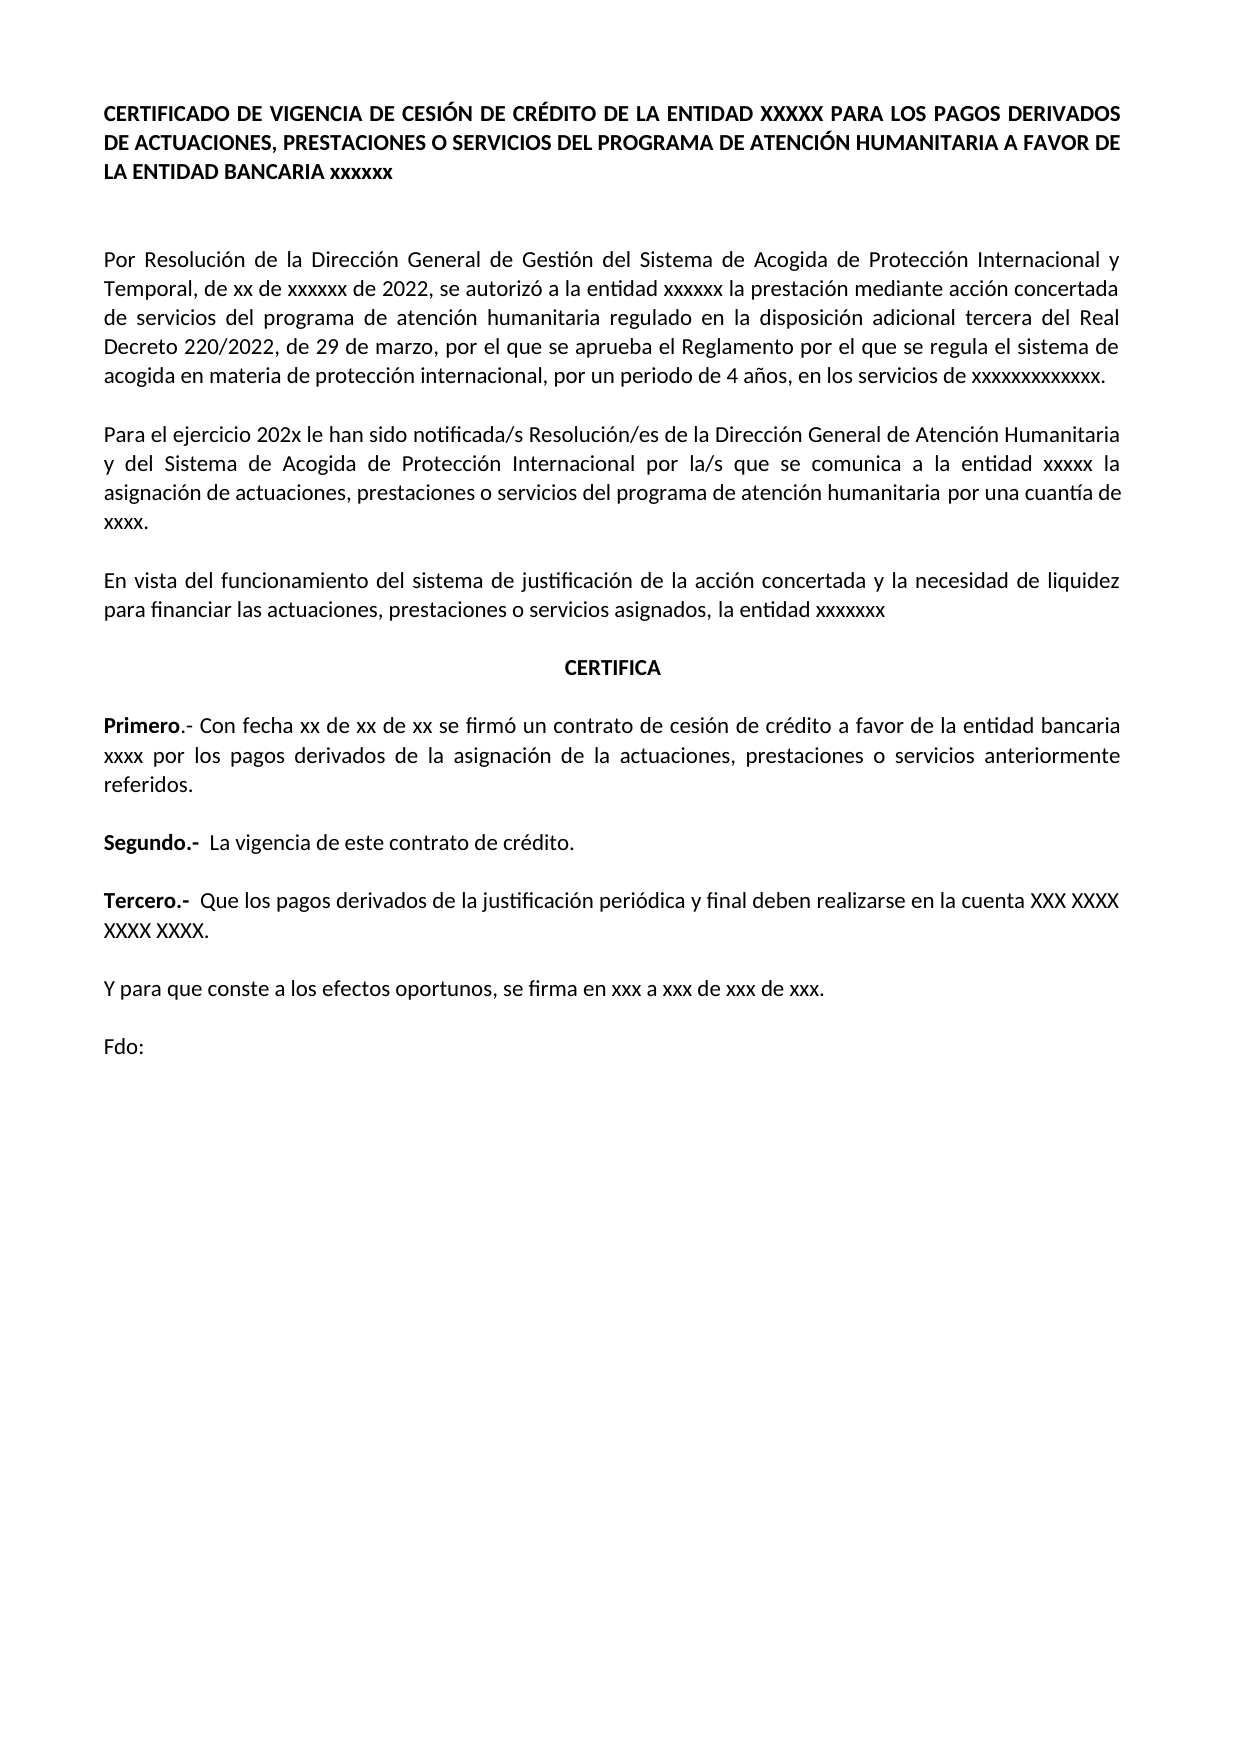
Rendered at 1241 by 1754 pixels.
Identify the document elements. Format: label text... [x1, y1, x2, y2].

text Tercero.- Que los pagos derivados de la justificación periódica y final deben realizarse en la cuenta XXX XXXX XXXX XXXX. [103, 885, 1122, 944]
text CERTIFICA [103, 652, 1122, 681]
text Y para que conste a los efectos oportunos, se firma en xxx a xxx de xxx de xxx. [103, 973, 1122, 1002]
text Primero.- Con fecha xx de xx de xx se firmó un contrato de cesión de crédito a favor de la entidad bancaria xxxx por los pagos derivados de la asignación de la actuaciones, prestaciones o servicios anteriormente referidos. [103, 710, 1122, 798]
text Por Resolución de la Dirección General de Gestión del Sistema de Acogida de Protección Internacional y Temporal, de xx de xxxxxx de 2022, se autorizó a la entidad xxxxxx la prestación mediante acción concertada de servicios del programa de atención humanitaria regulado en la disposición adicional tercera del Real Decreto 220/2022, de 29 de marzo, por el que se aprueba el Reglamento por el que se regula el sistema de acogida en materia de protección internacional, por un periodo de 4 años, en los servicios de xxxxxxxxxxxxx. [103, 244, 1122, 389]
text Para el ejercicio 202x le han sido notificada/s Resolución/es de la Dirección General de Atención Humanitaria y del Sistema de Acogida de Protección Internacional por la/s que se comunica a la entidad xxxxx la asignación de actuaciones, prestaciones o servicios del programa de atención humanitaria por una cuantía de xxxx. [103, 419, 1122, 535]
text Fdo: [103, 1031, 1122, 1060]
text Segundo.- La vigencia de este contrato de crédito. [103, 827, 1122, 856]
text CERTIFICADO DE VIGENCIA DE CESIÓN DE CRÉDITO DE LA ENTIDAD XXXXX PARA LOS PAGOS DERIVADOS DE ACTUACIONES, PRESTACIONES O SERVICIOS DEL PROGRAMA DE ATENCIÓN HUMANITARIA A FAVOR DE LA ENTIDAD BANCARIA xxxxxx [103, 98, 1122, 185]
text En vista del funcionamiento del sistema de justificación de la acción concertada y la necesidad de liquidez para financiar las actuaciones, prestaciones o servicios asignados, la entidad xxxxxxx [103, 564, 1122, 623]
